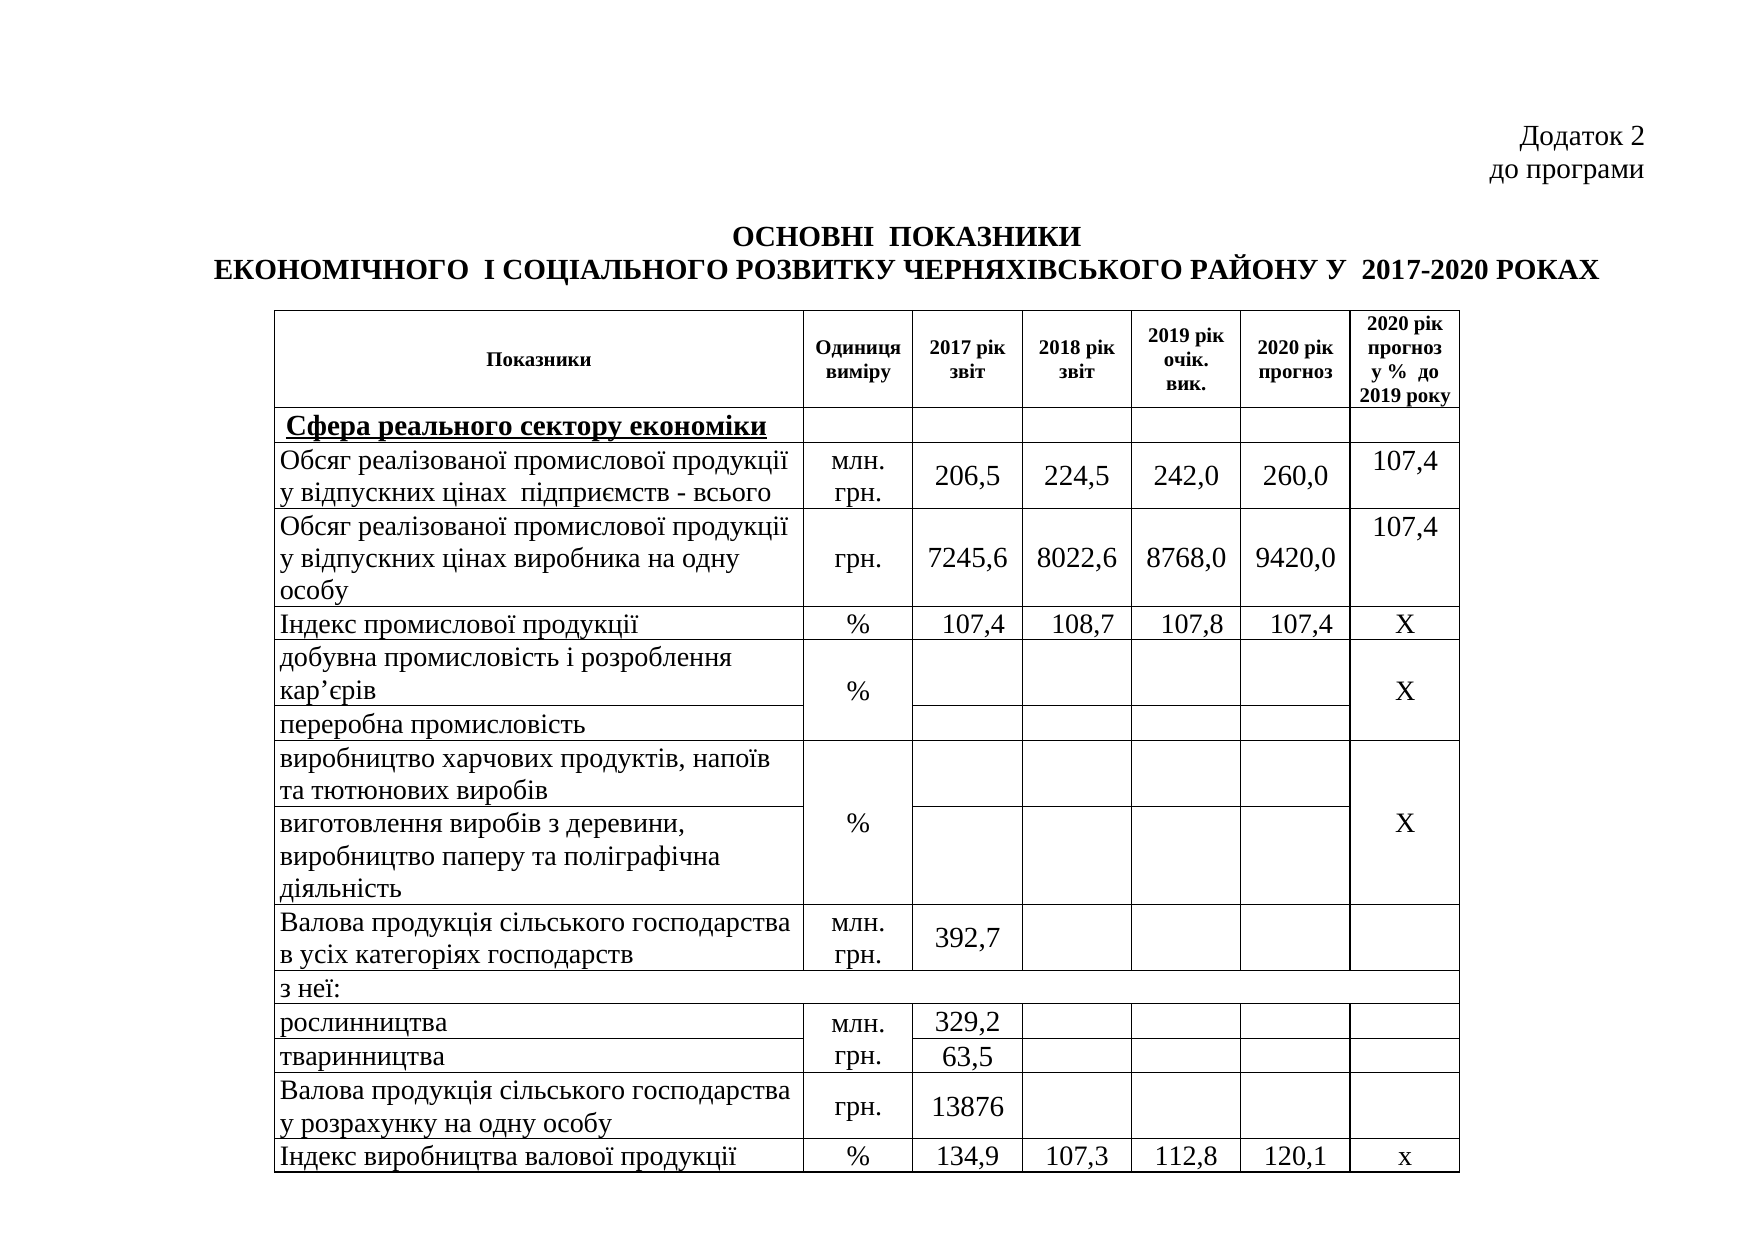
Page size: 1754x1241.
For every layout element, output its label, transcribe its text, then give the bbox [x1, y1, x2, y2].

table_cell 329,2 [913, 1004, 1022, 1038]
table_cell [1241, 807, 1349, 904]
table_cell 112,8 [1132, 1139, 1240, 1171]
table_cell [1023, 1073, 1131, 1138]
table_cell 107,4 [1351, 443, 1459, 508]
table_cell [1023, 1039, 1131, 1072]
table_cell [1351, 1039, 1459, 1072]
table_cell [1023, 408, 1131, 442]
table_cell 7245,6 [913, 509, 1022, 606]
table_cell [804, 408, 912, 442]
table_cell Валова продукція сільського господарства у розрахунку на одну особу [275, 1073, 803, 1138]
table_cell % [804, 607, 912, 639]
table_cell [1132, 1073, 1240, 1138]
table_cell 392,7 [913, 905, 1022, 969]
table_cell 107,4 [913, 607, 1022, 639]
table_cell виробництво харчових продуктів, напоїв та тютюнових виробів [275, 741, 803, 806]
table_cell добувна промисловість і розроблення кар’єрів [275, 640, 803, 705]
table_cell [1132, 807, 1240, 904]
table_cell [1351, 1004, 1459, 1038]
table_header 2019 рік очік. вик. [1132, 311, 1240, 407]
table_header 2017 рік звіт [913, 311, 1022, 407]
table_cell тваринництва [275, 1039, 803, 1072]
table_cell [913, 640, 1022, 705]
table_cell [913, 408, 1022, 442]
table_cell Валова продукція сільського господарства в усіх категоріях господарств [275, 905, 803, 969]
table_header Одиниця виміру [804, 311, 912, 407]
table_cell [1241, 905, 1349, 969]
table_cell Х [1351, 640, 1459, 740]
table_cell Індекс промислової продукції [275, 607, 803, 639]
table_cell % [804, 640, 912, 740]
table_cell % [804, 1139, 912, 1171]
table_cell Обсяг реалізованої промислової продукції у відпускних цінах підприємств - всього [275, 443, 803, 508]
table_cell 242,0 [1132, 443, 1240, 508]
table_cell переробна промисловість [275, 706, 803, 740]
table_cell х [1351, 1139, 1459, 1171]
table_cell грн. [804, 1073, 912, 1138]
text до програми [118, 152, 1695, 185]
table_cell з неї: [275, 971, 1459, 1003]
text ЕКОНОМІЧНОГО І СОЦІАЛЬНОГО РОЗВИТКУ ЧЕРНЯХІВСЬКОГО РАЙОНУ У 2017-2020 РОКАХ [118, 252, 1695, 286]
table_cell 8768,0 [1132, 509, 1240, 606]
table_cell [275, 1139, 803, 1171]
table_cell млн. грн. [804, 905, 912, 969]
table_cell 107,8 [1132, 607, 1240, 639]
table_cell 107,4 [1351, 509, 1459, 606]
table_cell [1023, 706, 1131, 740]
table_cell 120,1 [1241, 1139, 1349, 1171]
table_cell [1023, 741, 1131, 806]
table_cell 206,5 [913, 443, 1022, 508]
table_cell 107,4 [1241, 607, 1349, 639]
table_cell [1023, 1004, 1131, 1038]
table_cell [1132, 1004, 1240, 1038]
table_cell [1241, 408, 1349, 442]
table_cell 134,9 [913, 1139, 1022, 1171]
text Додаток 2 [118, 118, 1695, 152]
table_cell [1351, 1073, 1459, 1138]
table_cell Сфера реального сектору економіки [275, 408, 803, 442]
table_cell 13876 [913, 1073, 1022, 1138]
table_cell [1241, 1073, 1349, 1138]
table_cell [1132, 640, 1240, 705]
table_cell [1241, 741, 1349, 806]
table_cell [1132, 408, 1240, 442]
table_cell Обсяг реалізованої промислової продукції у відпускних цінах виробника на одну особу [275, 509, 803, 606]
table_cell [1023, 905, 1131, 969]
table_cell [913, 741, 1022, 806]
table_cell [1241, 1004, 1349, 1038]
table_cell Х [1351, 607, 1459, 639]
text ОСНОВНІ ПОКАЗНИКИ [118, 219, 1695, 252]
table_cell Х [1351, 741, 1459, 904]
table_header 2020 рік прогноз у % до 2019 року [1351, 311, 1459, 407]
table_cell виготовлення виробів з деревини, виробництво паперу та поліграфічна діяльність [275, 807, 803, 904]
table_cell 108,7 [1023, 607, 1131, 639]
table_cell [913, 706, 1022, 740]
table_cell [1241, 1039, 1349, 1072]
table_cell [1132, 1039, 1240, 1072]
table_cell 224,5 [1023, 443, 1131, 508]
table_header 2020 рік прогноз [1241, 311, 1349, 407]
table_cell [1351, 905, 1459, 969]
table_cell рослинництва [275, 1004, 803, 1038]
table_cell 8022,6 [1023, 509, 1131, 606]
table_cell 260,0 [1241, 443, 1349, 508]
table_header Показники [275, 311, 803, 407]
table_cell [1351, 408, 1459, 442]
table_cell млн. грн. [804, 443, 912, 508]
table_cell [1132, 741, 1240, 806]
table_cell 9420,0 [1241, 509, 1349, 606]
table_cell грн. [804, 509, 912, 606]
table_cell [913, 807, 1022, 904]
table_cell [1023, 807, 1131, 904]
table_cell [1132, 706, 1240, 740]
table_cell % [804, 741, 912, 904]
table_cell [1132, 905, 1240, 969]
table_header 2018 рік звіт [1023, 311, 1131, 407]
table_cell [1241, 706, 1349, 740]
table_cell [1023, 640, 1131, 705]
table_cell 107,3 [1023, 1139, 1131, 1171]
table_cell [1241, 640, 1349, 705]
table_cell 63,5 [913, 1039, 1022, 1072]
table_cell млн. грн. [804, 1004, 912, 1072]
